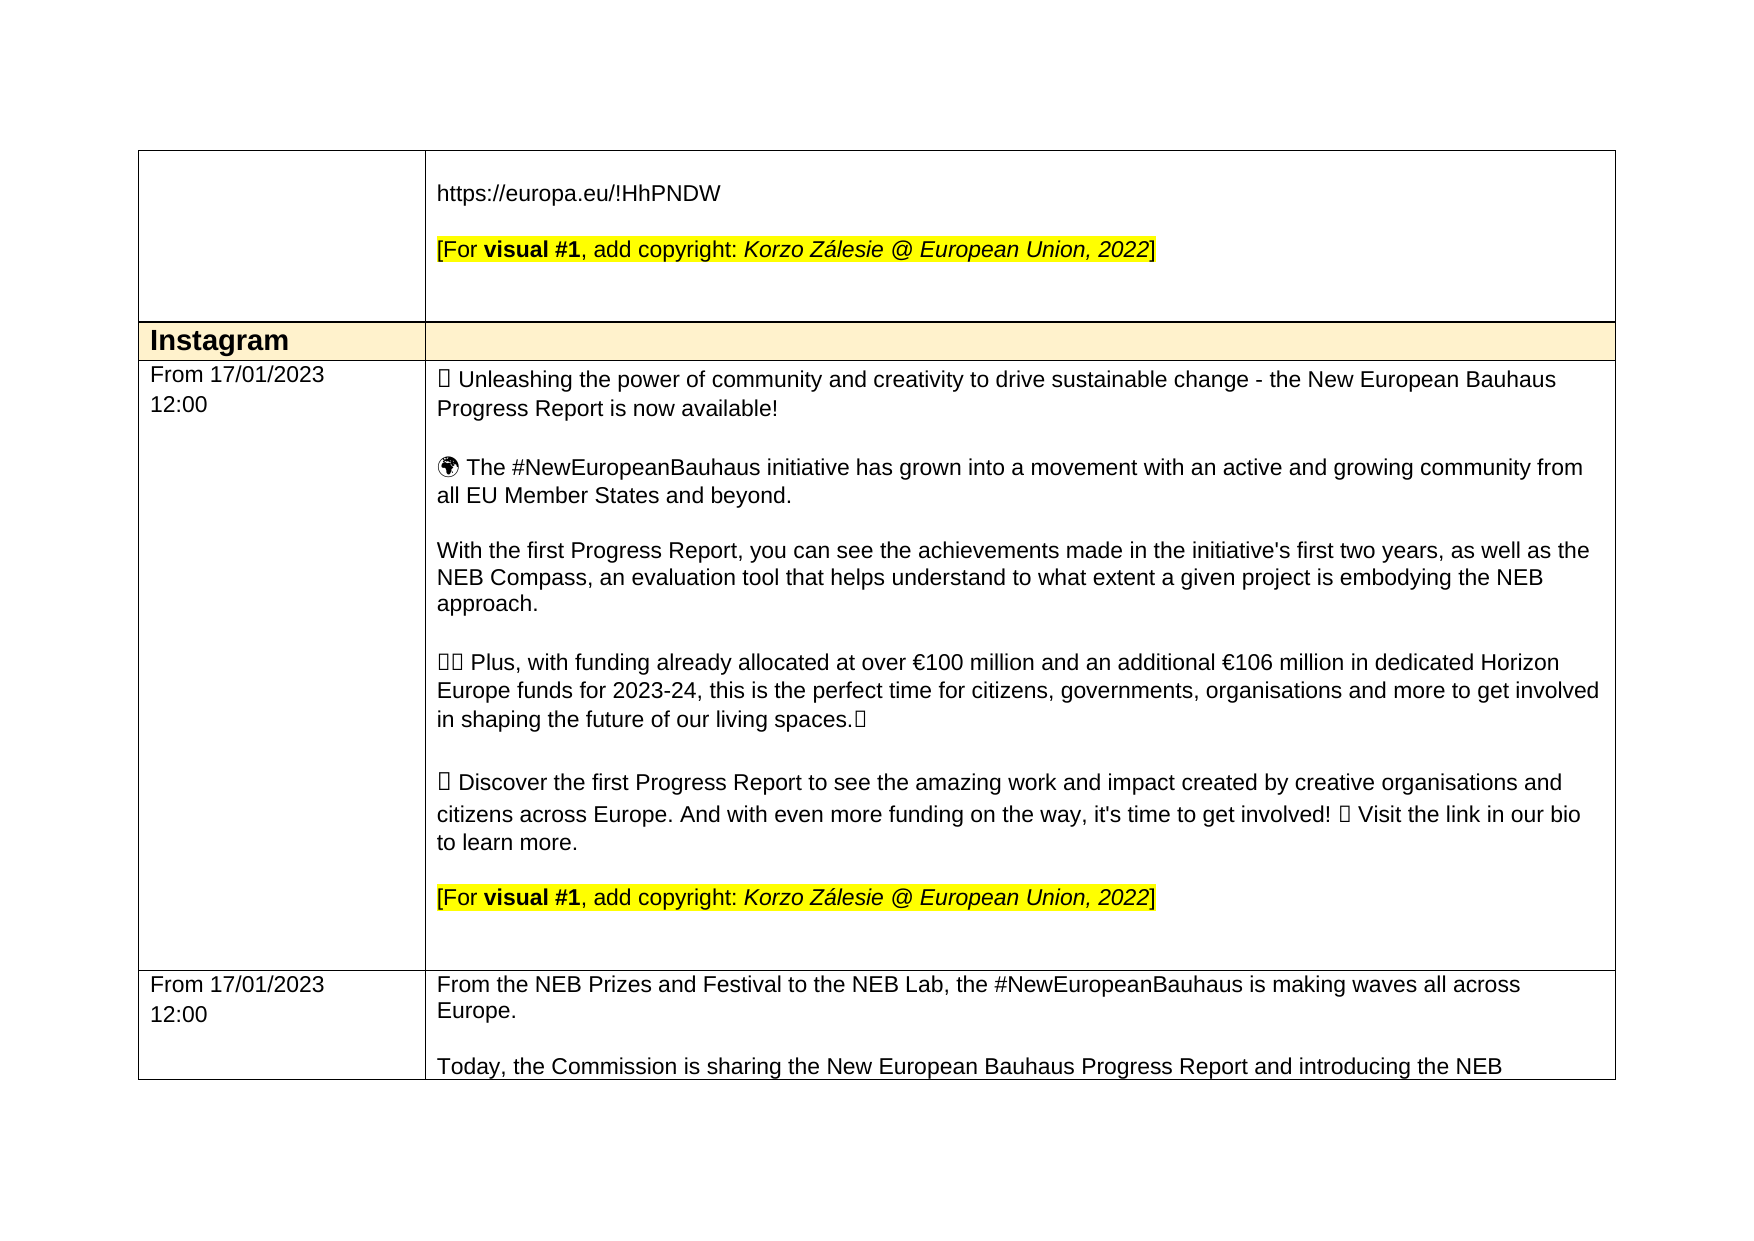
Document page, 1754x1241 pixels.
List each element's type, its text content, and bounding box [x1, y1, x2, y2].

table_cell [139, 971, 425, 1079]
table_cell Instagram [139, 323, 425, 360]
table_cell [139, 151, 425, 321]
table_cell From 17/01/2023 12:00 [139, 361, 425, 970]
table_cell 💥 Unleashing the power of community and creativity to drive sustainable change - the New European Bauhaus Progress Report is now available! 🌍 The #NewEuropeanBauhaus initiative has grown into a movement with an active and growing community from all EU Member States and beyond. With the first Progress Report, you can see the achievements made in the initiative's first two years, as well as the NEB Compass, an evaluation tool that helps understand to what extent a given project is embodying the NEB approach. 🔝💡 Plus, with funding already allocated at over €100 million and an additional €106 million in dedicated Horizon Europe funds for 2023-24, this is the perfect time for citizens, governments, organisations and more to get involved in shaping the future of our living spaces.🌳 📢 Discover the first Progress Report to see the amazing work and impact created by creative organisations and citizens across Europe. And with even more funding on the way, it's time to get involved! 🔗 Visit the link in our bio to learn more. [For visual #1, add copyright: Korzo Zálesie @ European Union, 2022] [426, 361, 1615, 970]
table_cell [426, 971, 1615, 1079]
table_cell [426, 323, 1615, 360]
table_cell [426, 151, 1615, 321]
